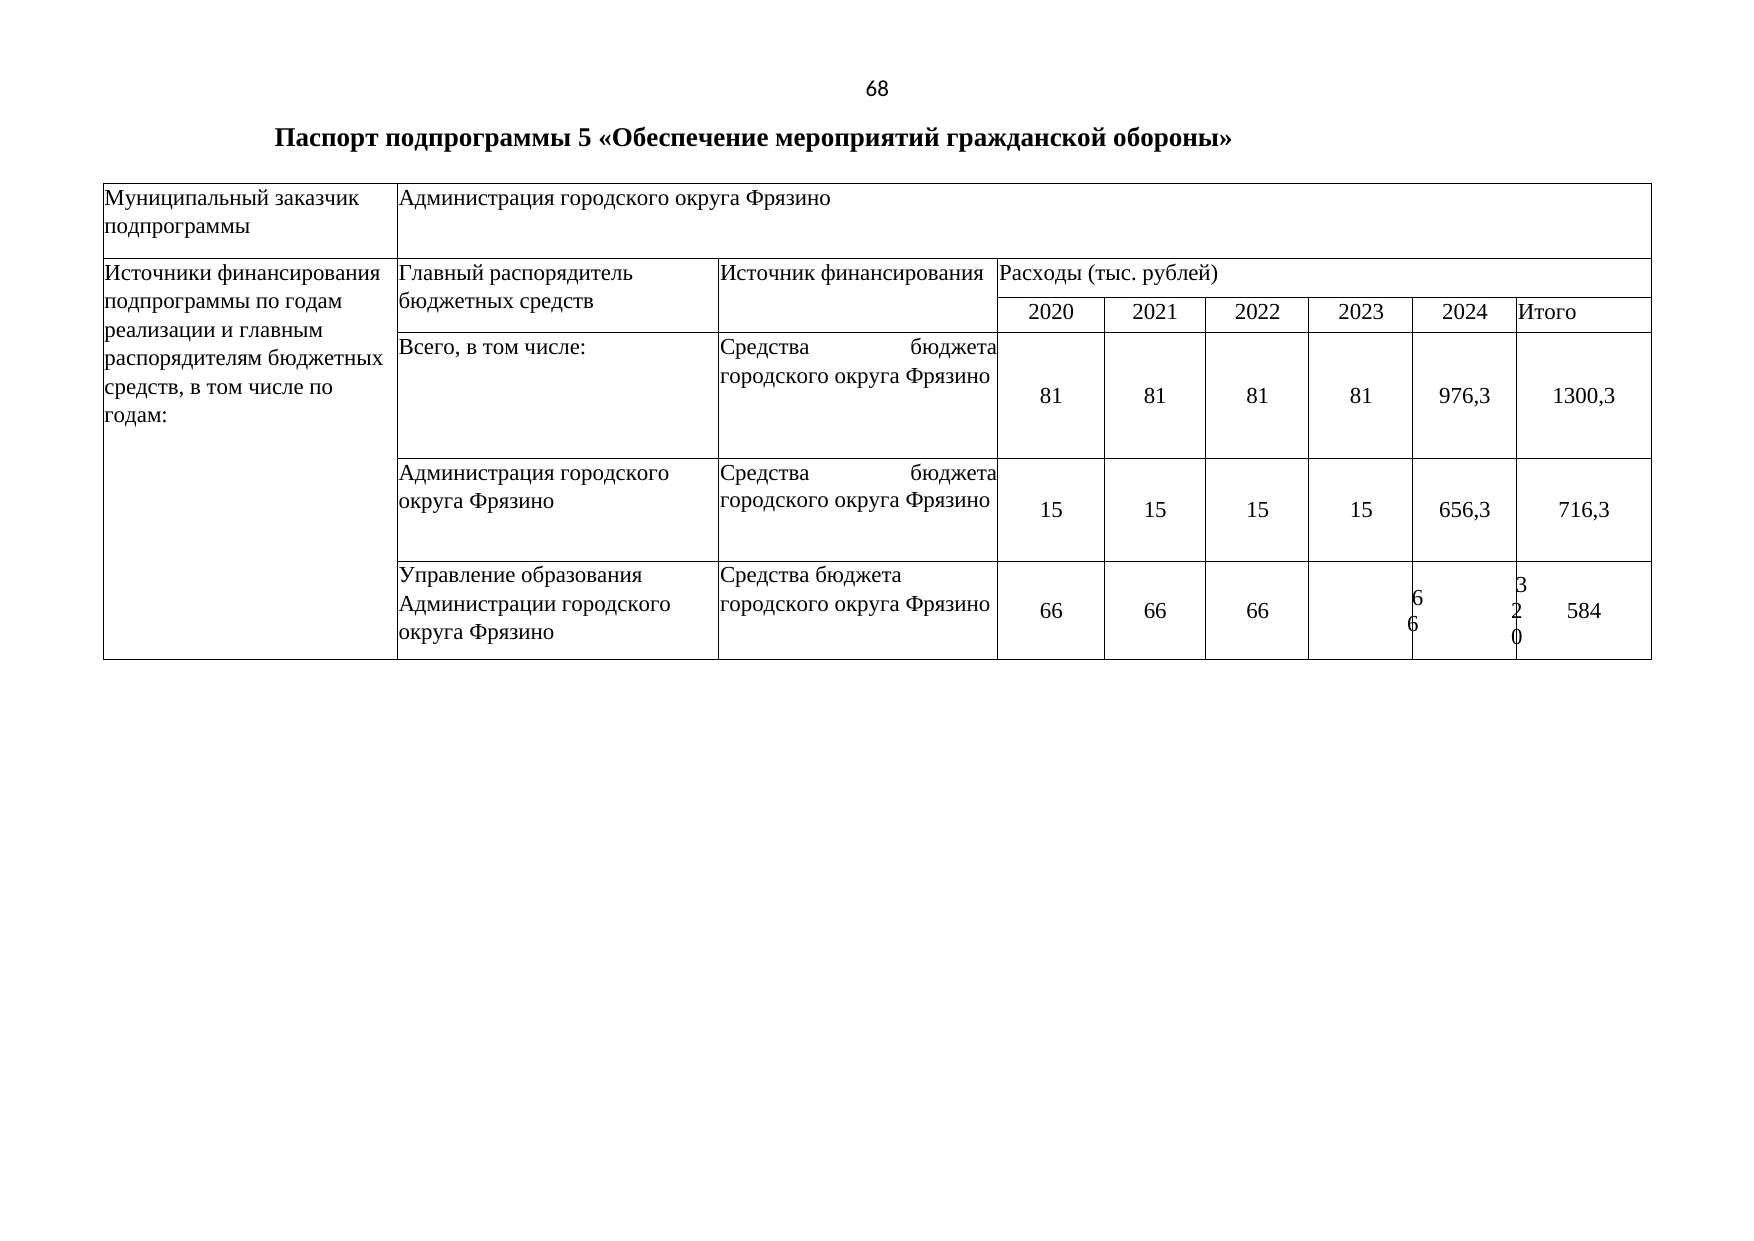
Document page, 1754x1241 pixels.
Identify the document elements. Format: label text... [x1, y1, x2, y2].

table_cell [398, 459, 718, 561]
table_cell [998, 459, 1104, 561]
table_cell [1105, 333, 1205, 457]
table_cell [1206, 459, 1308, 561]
table_cell 2024 [1413, 298, 1516, 332]
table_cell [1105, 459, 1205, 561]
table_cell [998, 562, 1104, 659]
text Паспорт подпрограммы 5 «Обеспечение мероприятий гражданской обороны» [274, 121, 1636, 152]
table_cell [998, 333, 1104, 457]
table_cell Источники финансирования подпрограммы по годам реализации и главным распорядителям бюджетных средств, в том числе по годам: [104, 259, 397, 659]
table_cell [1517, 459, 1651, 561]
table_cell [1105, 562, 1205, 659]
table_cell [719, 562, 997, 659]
table_cell Источник финансирования [719, 259, 997, 332]
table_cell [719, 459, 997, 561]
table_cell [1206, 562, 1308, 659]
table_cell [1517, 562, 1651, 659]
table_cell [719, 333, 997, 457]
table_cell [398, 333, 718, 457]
table_header Администрация городского округа Фрязино [398, 184, 1651, 258]
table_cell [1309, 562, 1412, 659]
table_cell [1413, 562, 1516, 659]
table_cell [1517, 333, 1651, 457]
table_cell 2020 [998, 298, 1104, 332]
table_cell Главный распорядитель бюджетных средств [398, 259, 718, 332]
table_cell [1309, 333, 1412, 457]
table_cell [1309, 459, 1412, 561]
table_cell 2022 [1206, 298, 1308, 332]
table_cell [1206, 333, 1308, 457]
table_cell 2023 [1309, 298, 1412, 332]
table_cell Итого [1517, 298, 1651, 332]
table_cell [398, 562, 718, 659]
table_cell Расходы (тыс. рублей) [998, 259, 1651, 297]
table_header Муниципальный заказчик подпрограммы [104, 184, 397, 258]
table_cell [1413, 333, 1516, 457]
table_cell 2021 [1105, 298, 1205, 332]
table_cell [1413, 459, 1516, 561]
